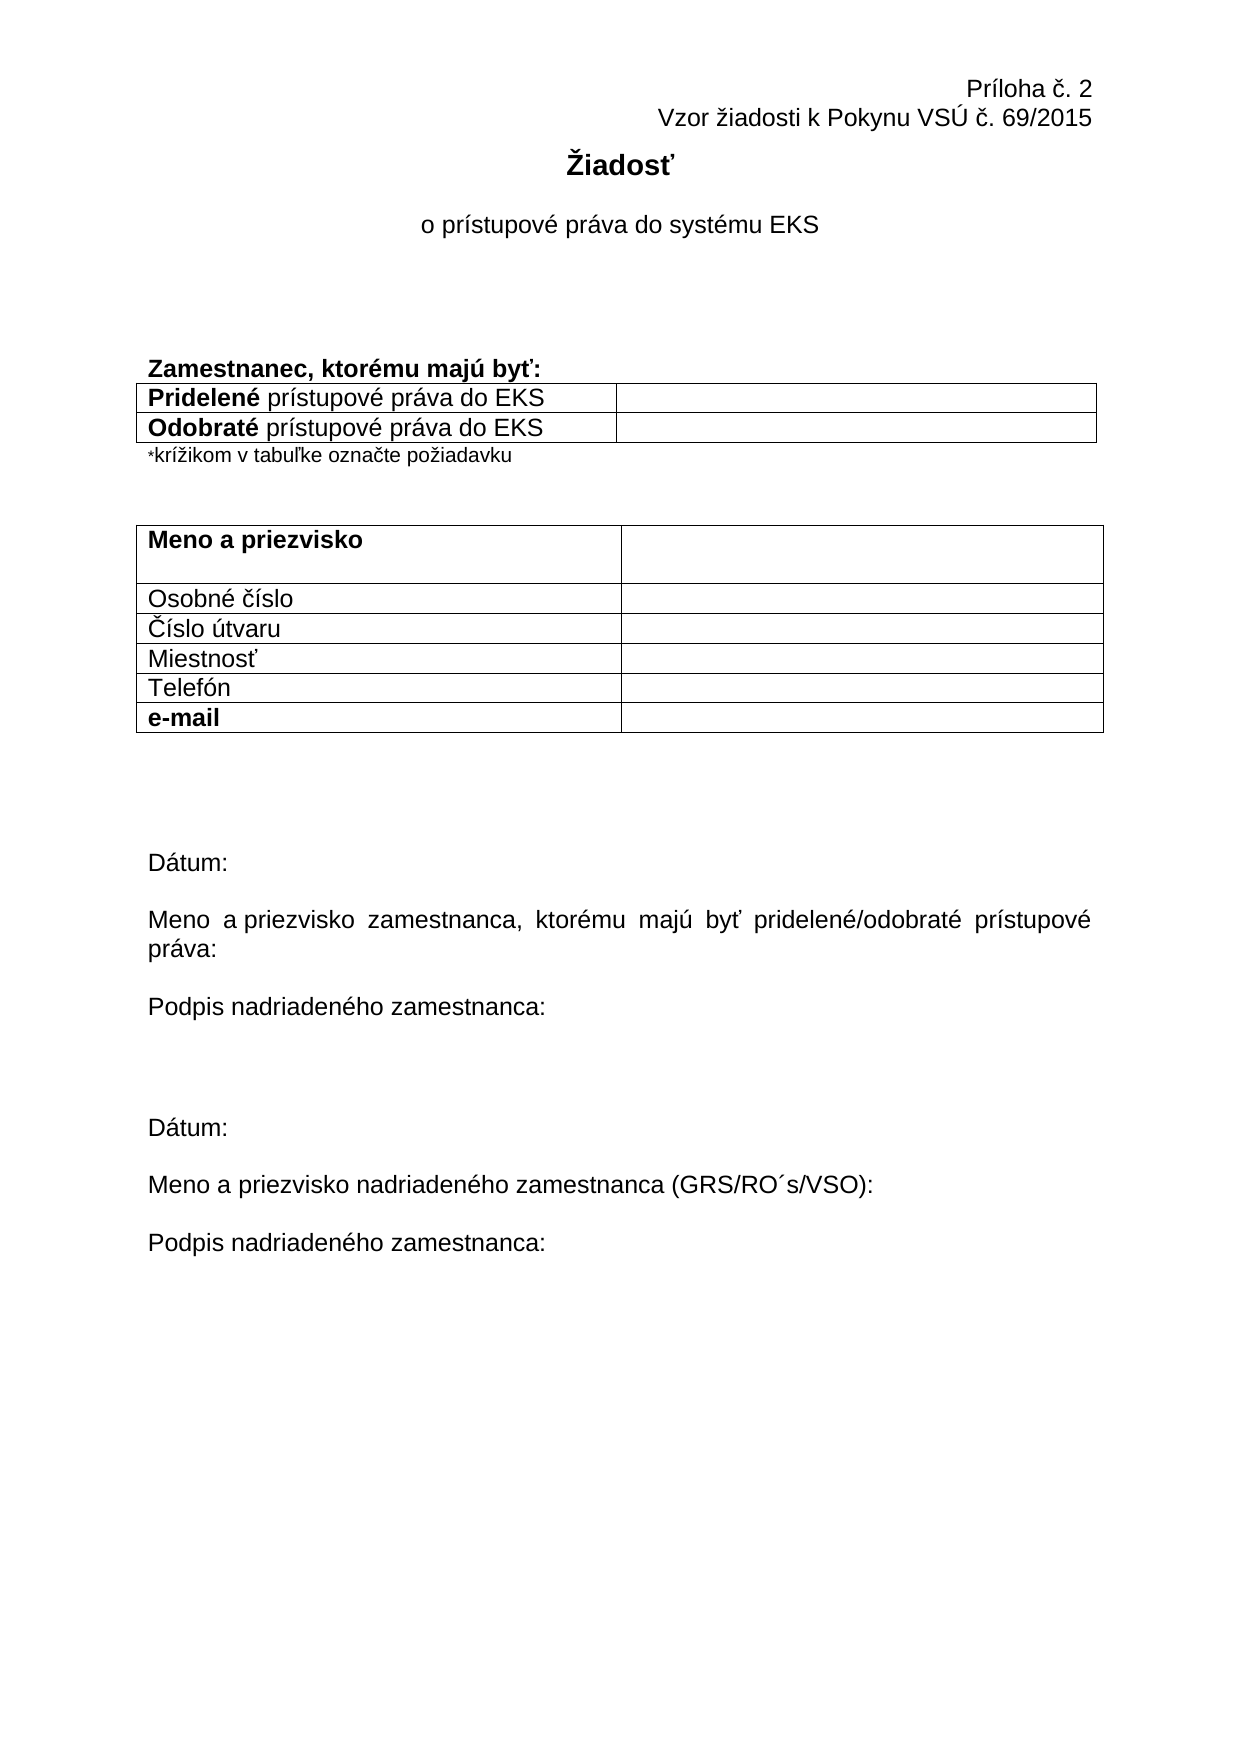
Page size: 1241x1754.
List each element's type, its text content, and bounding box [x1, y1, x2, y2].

text Zamestnanec, ktorému majú byť: [148, 354, 1093, 382]
table_cell [622, 674, 1103, 702]
table_cell Odobraté prístupové práva do EKS [137, 413, 616, 442]
text Dátum: [148, 848, 1093, 877]
text Podpis nadriadeného zamestnanca: [148, 1228, 1093, 1257]
text o prístupové práva do systému EKS [148, 210, 1093, 239]
table_cell [622, 614, 1103, 643]
text Meno a priezvisko zamestnanca, ktorému majú byť pridelené/odobraté prístupové práva: [148, 906, 1093, 963]
table_cell [622, 644, 1103, 672]
table_cell e-mail [137, 703, 621, 732]
table_cell [617, 413, 1096, 442]
text Podpis nadriadeného zamestnanca: [148, 992, 1093, 1021]
table_cell Miestnosť [137, 644, 621, 672]
table_header [622, 526, 1103, 583]
table_header Meno a priezvisko [137, 526, 621, 583]
text Dátum: [148, 1113, 1093, 1142]
text *krížikom v tabuľke označte požiadavku [148, 443, 1093, 467]
table_cell Telefón [137, 674, 621, 702]
table_header [617, 384, 1096, 412]
table_cell [622, 584, 1103, 613]
text Meno a priezvisko nadriadeného zamestnanca (GRS/RO´s/VSO): [148, 1171, 1093, 1199]
table_cell Osobné číslo [137, 584, 621, 613]
table_cell [622, 703, 1103, 732]
table_cell Číslo útvaru [137, 614, 621, 643]
text Žiadosť [148, 148, 1093, 181]
table_header Pridelené prístupové práva do EKS [137, 384, 616, 412]
